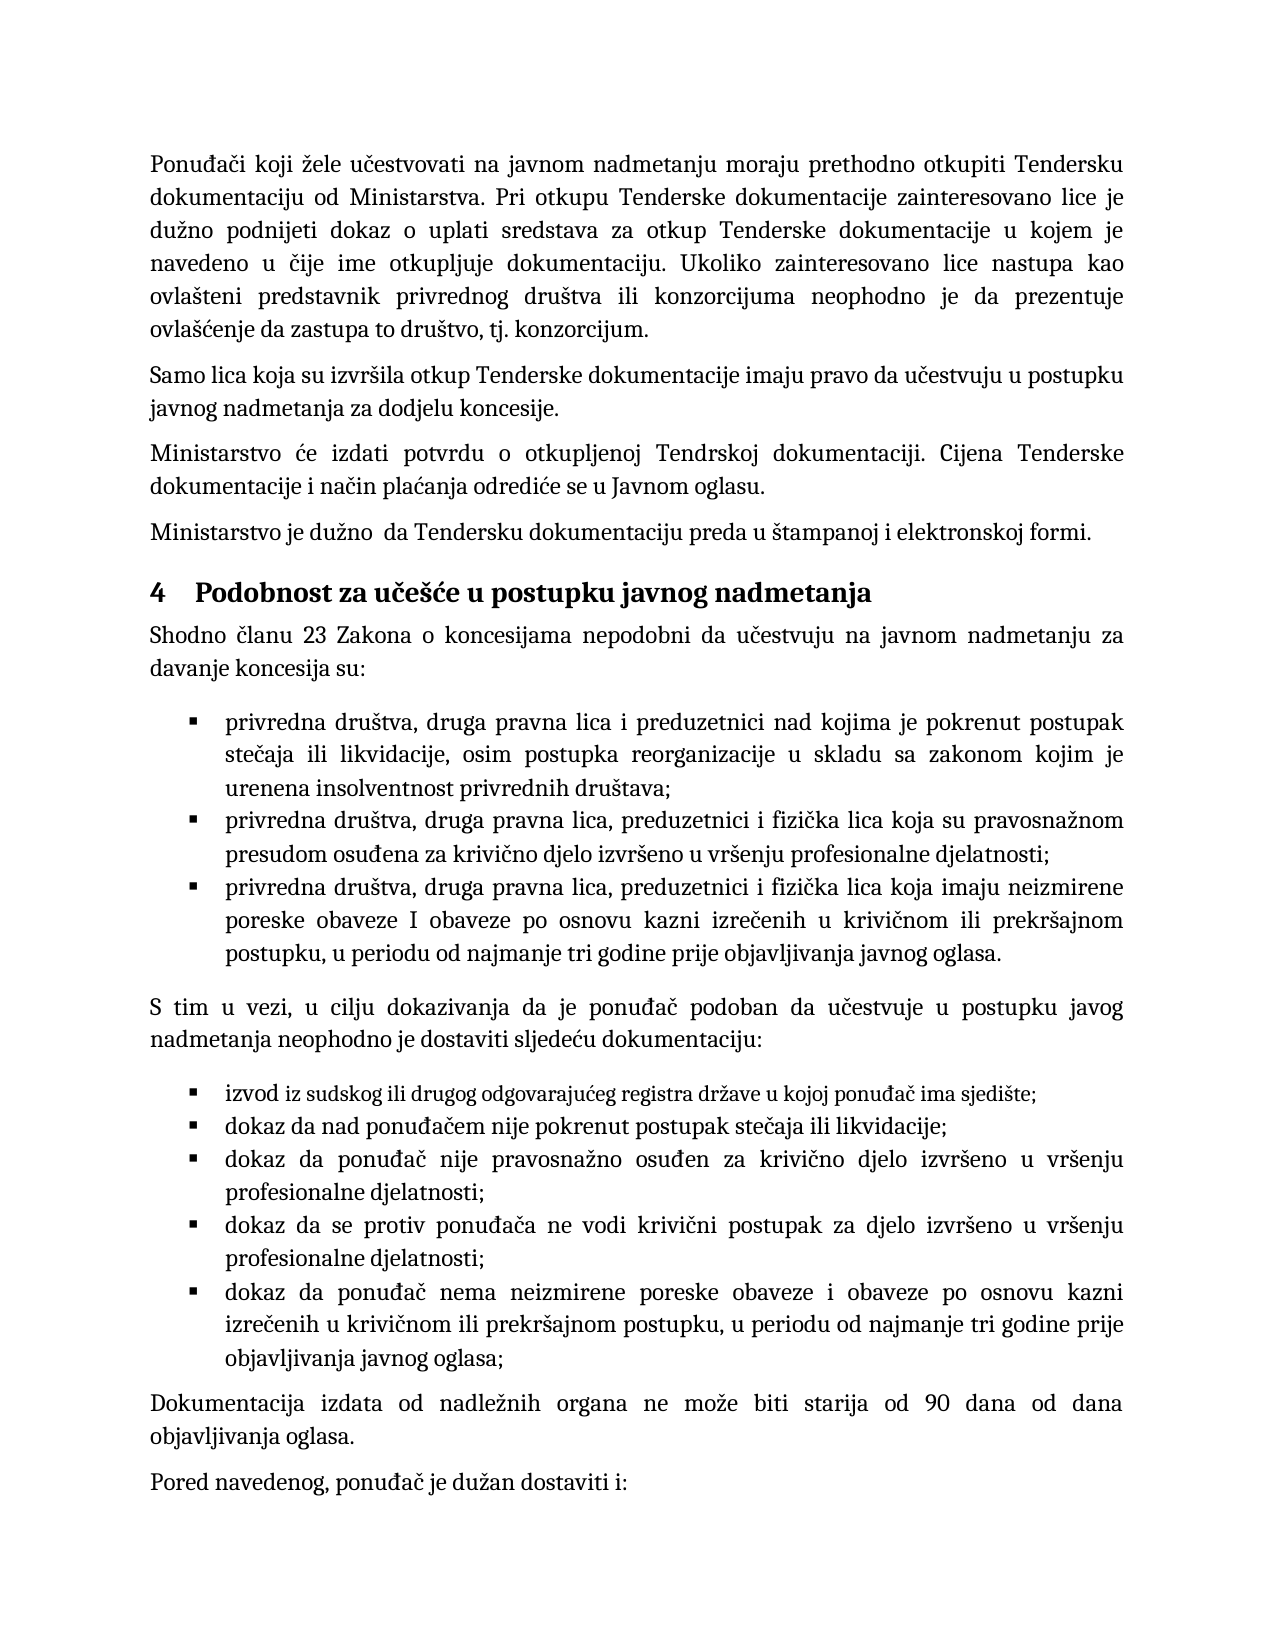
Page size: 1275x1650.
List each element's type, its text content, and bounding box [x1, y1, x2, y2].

text S tim u vezi, u cilju dokazivanja da je ponuđač podoban da učestvuje u postupku javog nadmetanja neophodno je dostaviti sljedeću dokumentaciju: [150, 992, 1125, 1054]
list privredna društva, druga pravna lica, preduzetnici i fizička lica koja su pravosnažnom presudom osuđena za krivično djelo izvršeno u vršenju profesionalne djelatnosti; [187, 806, 1125, 868]
list izvod iz sudskog ili drugog odgovarajućeg registra države u kojoj ponuđač ima sjedište; [187, 1079, 1125, 1108]
text Ministarstvo će izdati potvrdu o otkupljenoj Tendrskoj dokumentaciji. Cijena Tenderske dokumentacije i način plaćanja odrediće se u Javnom oglasu. [150, 439, 1125, 501]
text Ministarstvo je dužno da Tendersku dokumentaciju preda u štampanoj i elektronskoj formi. [150, 518, 1125, 546]
list dokaz da ponuđač nije pravosnažno osuđen za krivično djelo izvršeno u vršenju profesionalne djelatnosti; [187, 1145, 1125, 1207]
list dokaz da ponuđač nema neizmirene poreske obaveze i obaveze po osnovu kazni izrečenih u krivičnom ili prekršajnom postupku, u periodu od najmanje tri godine prije objavljivanja javnog oglasa; [187, 1277, 1125, 1372]
list dokaz da nad ponuđačem nije pokrenut postupak stečaja ili likvidacije; [187, 1112, 1125, 1141]
subtitle Podobnost za učešće u postupku javnog nadmetanja [150, 576, 1125, 609]
list dokaz da se protiv ponuđača ne vodi krivični postupak za djelo izvršeno u vršenju profesionalne djelatnosti; [187, 1211, 1125, 1273]
list privredna društva, druga pravna lica, preduzetnici i fizička lica koja imaju neizmirene poreske obaveze I obaveze po osnovu kazni izrečenih u krivičnom ili prekršajnom postupku, u periodu od najmanje tri godine prije objavljivanja javnog oglasa. [187, 872, 1125, 967]
text Dokumentacija izdata od nadležnih organa ne može biti starija od 90 dana od dana objavljivanja oglasa. [150, 1389, 1125, 1451]
list privredna društva, druga pravna lica i preduzetnici nad kojima je pokrenut postupak stečaja ili likvidacije, osim postupka reorganizacije u skladu sa zakonom kojim je urenena insolventnost privrednih društava; [187, 707, 1125, 802]
text Samo lica koja su izvršila otkup Tenderske dokumentacije imaju pravo da učestvuju u postupku javnog nadmetanja za dodjelu koncesije. [150, 361, 1125, 422]
text Shodno članu 23 Zakona o koncesijama nepodobni da učestvuju na javnom nadmetanju za davanje koncesija su: [150, 621, 1125, 682]
text Ponuđači koji žele učestvovati na javnom nadmetanju moraju prethodno otkupiti Tendersku dokumentaciju od Ministarstva. Pri otkupu Tenderske dokumentacije zainteresovano lice je dužno podnijeti dokaz o uplati sredstava za otkup Tenderske dokumentacije u kojem je navedeno u čije ime otkupljuje dokumentaciju. Ukoliko zainteresovano lice nastupa kao ovlašteni predstavnik privrednog društva ili konzorcijuma neophodno je da prezentuje ovlašćenje da zastupa to društvo, tj. konzorcijum. [150, 150, 1125, 344]
text Pored navedenog, ponuđač je dužan dostaviti i: [150, 1467, 1125, 1496]
